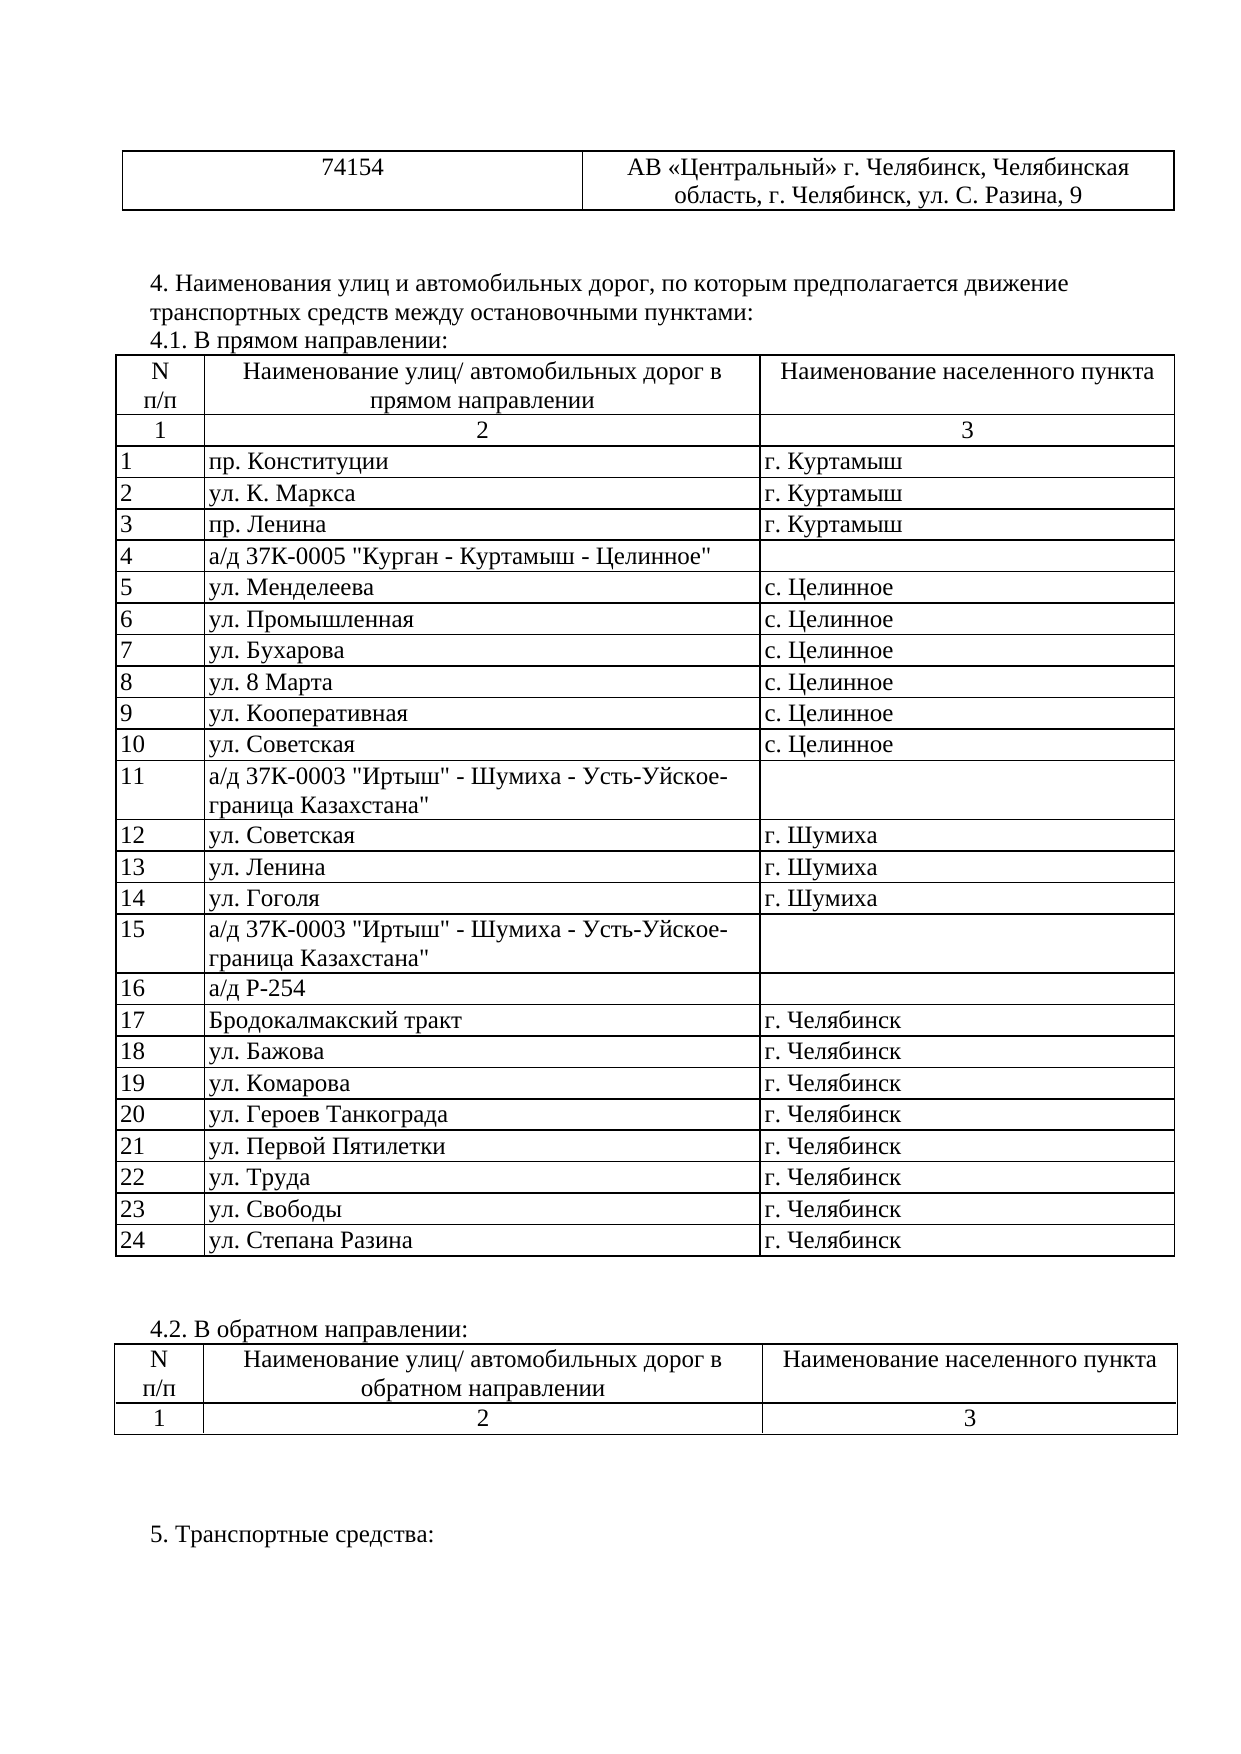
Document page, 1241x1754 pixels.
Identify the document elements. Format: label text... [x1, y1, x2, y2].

table_cell с. Целинное [761, 667, 1174, 697]
table_cell 21 [117, 1131, 204, 1161]
table_cell ул. Советская [205, 730, 759, 759]
table_cell ул. Бухарова [205, 635, 759, 665]
table_cell 10 [117, 730, 204, 759]
table_cell ул. Менделеева [205, 572, 759, 602]
table_cell [761, 974, 1174, 1003]
table_cell [761, 915, 1174, 972]
table_cell 23 [117, 1194, 204, 1224]
table_cell с. Целинное [761, 635, 1174, 665]
table_cell ул. 8 Марта [205, 667, 759, 697]
table_cell с. Целинное [761, 604, 1174, 634]
table_header Наименование улиц/ автомобильных дорог в обратном направлении [204, 1345, 762, 1402]
text 4.2. В обратном направлении: [150, 1314, 1090, 1343]
table_cell 8 [117, 667, 204, 697]
table_cell 16 [117, 974, 204, 1003]
table_cell ул. Промышленная [205, 604, 759, 634]
table_cell АВ «Центральный» г. Челябинск, Челябинская область, г. Челябинск, ул. С. Разина, 9 [583, 152, 1173, 209]
table_cell ул. Гоголя [205, 883, 759, 913]
table_cell 24 [117, 1225, 204, 1255]
table_cell г. Шумиха [761, 852, 1174, 881]
table_cell 2 [205, 415, 759, 445]
table_cell с. Целинное [761, 572, 1174, 602]
table_header Наименование улиц/ автомобильных дорог в прямом направлении [205, 356, 759, 413]
table_cell ул. Степана Разина [205, 1225, 759, 1255]
table_cell 20 [117, 1100, 204, 1129]
table_cell 12 [117, 820, 204, 850]
table_cell ул. Комарова [205, 1068, 759, 1098]
table_cell 18 [117, 1037, 204, 1066]
table_cell а/д 37К-0005 "Курган - Куртамыш - Целинное" [205, 541, 759, 571]
table_cell 14 [117, 883, 204, 913]
table_cell 7 [117, 635, 204, 665]
table_cell Бродокалмакский тракт [205, 1005, 759, 1035]
table_header Наименование населенного пункта [763, 1345, 1177, 1402]
table_cell 1 [117, 415, 204, 445]
table_header N п/п [115, 1345, 203, 1402]
table_header Наименование населенного пункта [761, 356, 1174, 413]
table_cell г. Куртамыш [761, 478, 1174, 508]
text 5. Транспортные средства: [150, 1519, 1090, 1548]
table_cell г. Челябинск [761, 1225, 1174, 1255]
table_cell ул. Труда [205, 1162, 759, 1192]
table_cell 5 [117, 572, 204, 602]
table_cell г. Челябинск [761, 1005, 1174, 1035]
table_cell г. Челябинск [761, 1100, 1174, 1129]
table_cell 13 [117, 852, 204, 881]
table_cell 1 [115, 1403, 203, 1433]
table_cell ул. Бажова [205, 1037, 759, 1066]
table_cell ул. Кооперативная [205, 698, 759, 728]
table_cell 4 [117, 541, 204, 571]
table_cell с. Целинное [761, 730, 1174, 759]
table_cell [761, 541, 1174, 571]
table_cell ул. К. Маркса [205, 478, 759, 508]
table_cell ул. Свободы [205, 1194, 759, 1224]
table_cell ул. Советская [205, 820, 759, 850]
table_cell а/д 37К-0003 "Иртыш" - Шумиха - Усть-Уйское- граница Казахстана" [205, 761, 759, 818]
table_cell г. Куртамыш [761, 510, 1174, 539]
table_cell [761, 761, 1174, 818]
table_cell ул. Первой Пятилетки [205, 1131, 759, 1161]
table_cell 9 [117, 698, 204, 728]
table_cell а/д 37К-0003 "Иртыш" - Шумиха - Усть-Уйское- граница Казахстана" [205, 915, 759, 972]
table_cell 3 [117, 510, 204, 539]
table_cell г. Челябинск [761, 1194, 1174, 1224]
table_cell 17 [117, 1005, 204, 1035]
table_cell ул. Ленина [205, 852, 759, 881]
table_cell г. Челябинск [761, 1131, 1174, 1161]
table_cell 2 [204, 1404, 762, 1433]
text 4. Наименования улиц и автомобильных дорог, по которым предполагается движение транспортных средств между остановочными пунктами: [150, 268, 1090, 326]
table_cell с. Целинное [761, 698, 1174, 728]
table_header N п/п [117, 356, 204, 413]
table_cell 3 [763, 1402, 1177, 1433]
table_cell 2 [117, 478, 204, 508]
table_cell 15 [117, 915, 204, 972]
table_cell г. Шумиха [761, 883, 1174, 913]
table_cell 1 [117, 447, 204, 476]
table_cell г. Челябинск [761, 1162, 1174, 1192]
table_cell а/д Р-254 [205, 974, 759, 1003]
table_cell г. Шумиха [761, 820, 1174, 850]
table_cell г. Челябинск [761, 1068, 1174, 1098]
table_cell г. Куртамыш [761, 447, 1174, 476]
table_cell 11 [117, 761, 204, 818]
table_cell 3 [761, 415, 1174, 445]
table_cell г. Челябинск [761, 1037, 1174, 1066]
table_cell 74154 [123, 152, 582, 209]
table_cell пр. Ленина [205, 510, 759, 539]
table_cell пр. Конституции [205, 447, 759, 476]
table_cell 22 [117, 1162, 204, 1192]
table_cell ул. Героев Танкограда [205, 1100, 759, 1129]
table_cell 6 [117, 604, 204, 634]
table_cell 19 [117, 1068, 204, 1098]
text 4.1. В прямом направлении: [150, 326, 1090, 354]
